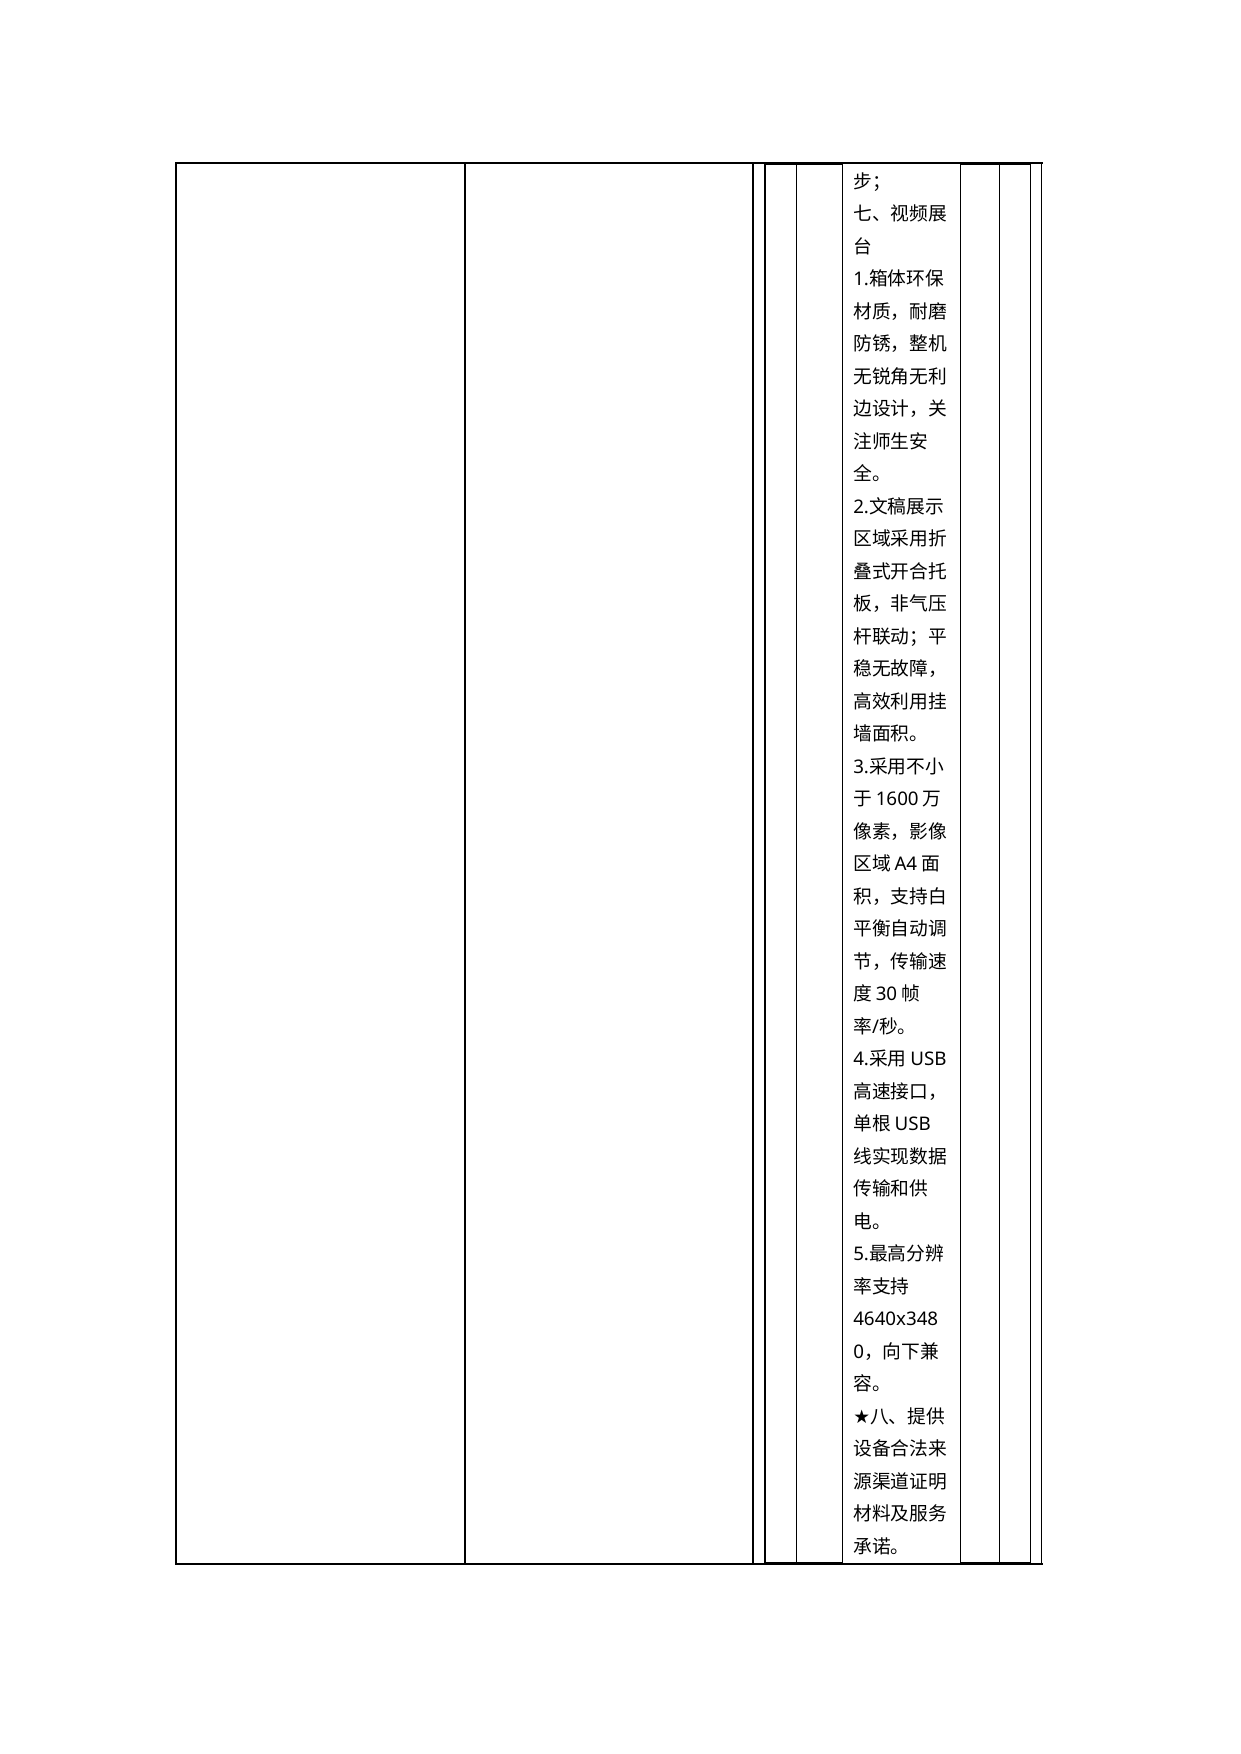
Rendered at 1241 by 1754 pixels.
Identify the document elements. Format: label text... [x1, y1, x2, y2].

table_cell [797, 165, 842, 1562]
table_cell [961, 165, 999, 1562]
table_cell [843, 164, 960, 1563]
table_cell [466, 164, 752, 1563]
table_cell [1000, 165, 1030, 1562]
table_cell [754, 164, 764, 1563]
table_cell [766, 165, 796, 1562]
table_cell [1031, 164, 1041, 1563]
table_cell 1 [177, 164, 464, 1563]
